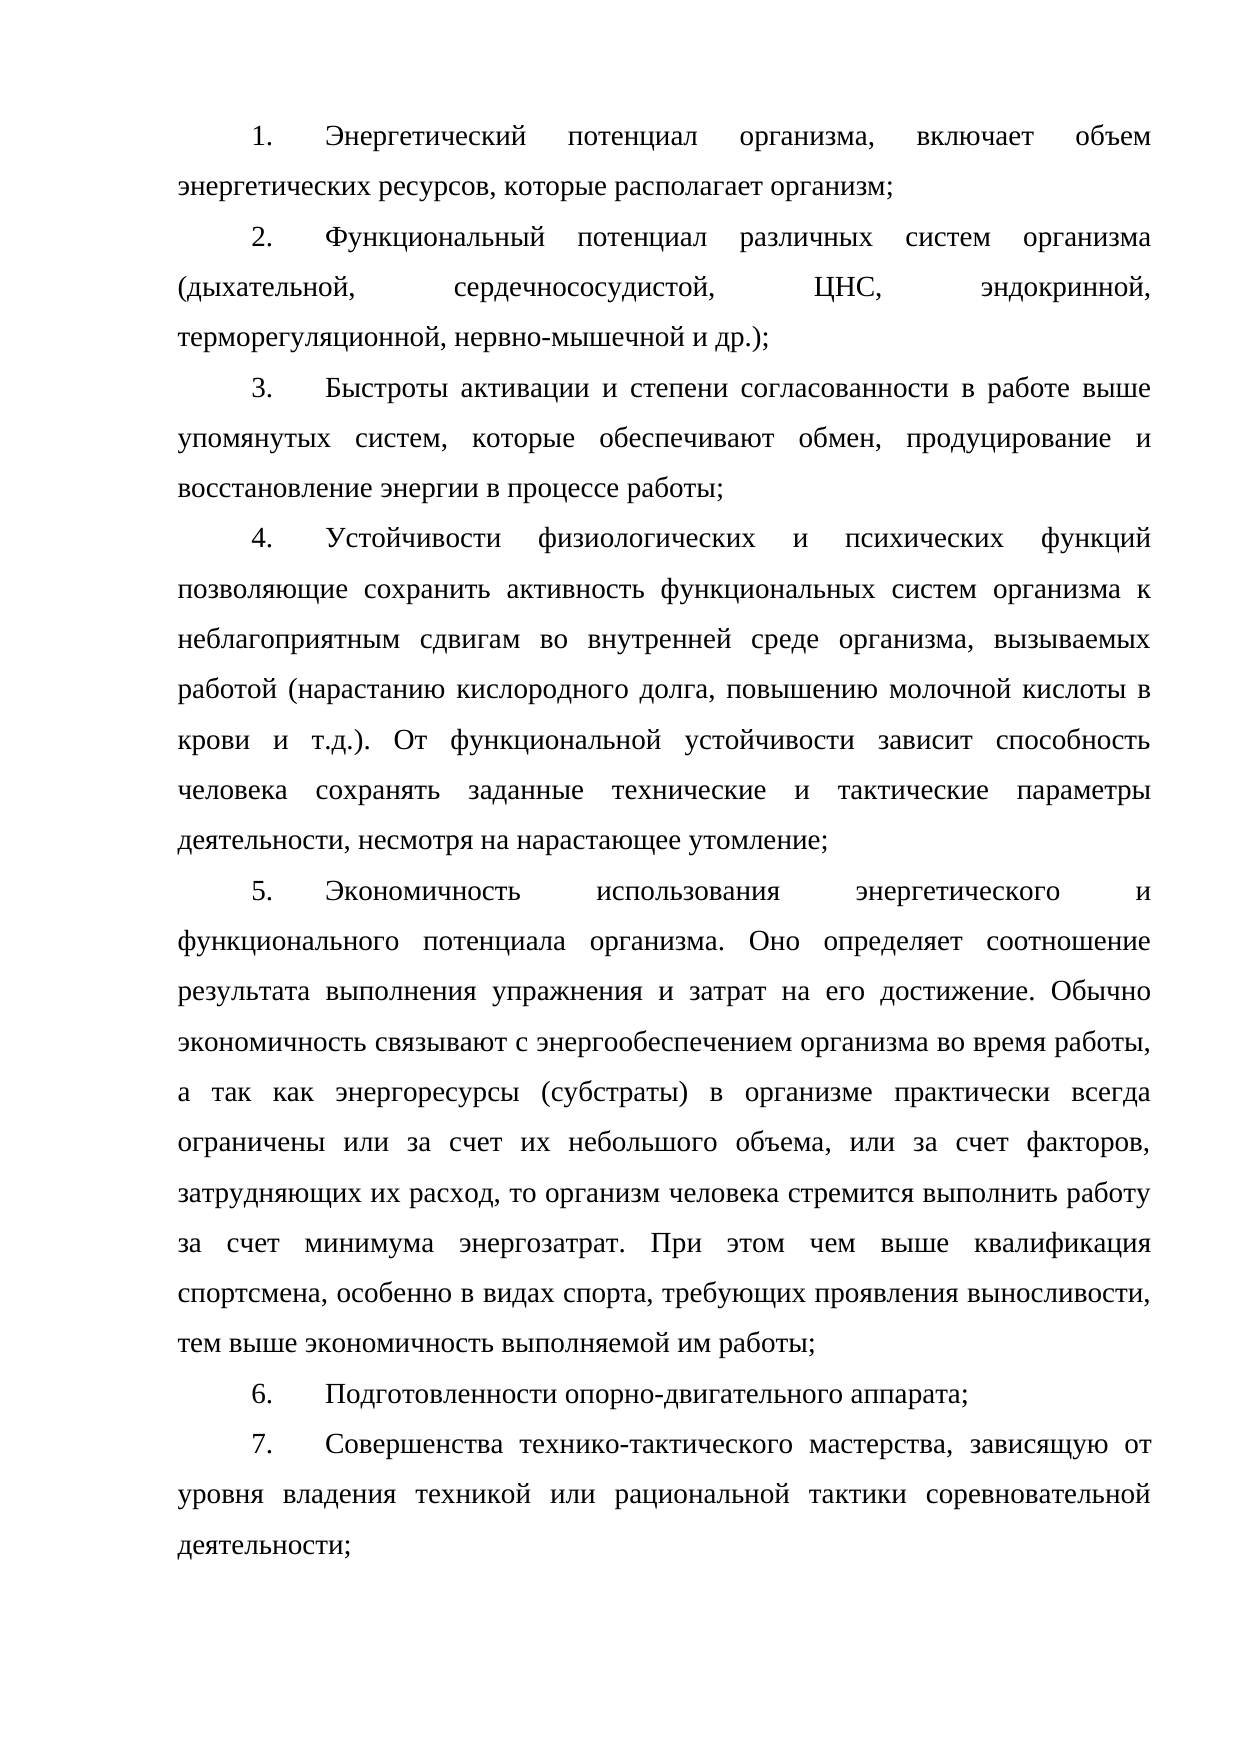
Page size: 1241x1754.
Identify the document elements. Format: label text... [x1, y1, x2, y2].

list Функциональный потенциал различных систем организма (дыхательной, сердечнососудистой, ЦНС, эндокринной, терморегуляционной, нервно-мышечной и др.); [177, 219, 1152, 353]
list Устойчивости физиологических и психических функций позволяющие сохранить активность функциональных систем организма к неблагоприятным сдвигам во внутренней среде организма, вызываемых работой (нарастанию кислородного долга, повышению молочной кислоты в крови и т.д.). От функциональной устойчивости зависит способность человека сохранять заданные технические и тактические параметры деятельности, несмотря на нарастающее утомление; [177, 521, 1152, 856]
list Быстроты активации и степени согласованности в работе выше упомянутых систем, которые обеспечивают обмен, продуцирование и восстановление энергии в процессе работы; [177, 370, 1152, 504]
list Экономичность использования энергетического и функционального потенциала организма. Оно определяет соотношение результата выполнения упражнения и затрат на его достижение. Обычно экономичность связывают с энергообеспечением организма во время работы, а так как энергоресурсы (субстраты) в организме практически всегда ограничены или за счет их небольшого объема, или за счет факторов, затрудняющих их расход, то организм человека стремится выполнить работу за счет минимума энергозатрат. При этом чем выше квалификация спортсмена, особенно в видах спорта, требующих проявления выносливости, тем выше экономичность выполняемой им работы; [177, 873, 1152, 1359]
list Энергетический потенциал организма, включает объем энергетических ресурсов, которые располагает организм; [177, 118, 1152, 202]
list Совершенства технико-тактического мастерства, зависящую от уровня владения техникой или рациональной тактики соревновательной деятельности; [177, 1426, 1152, 1560]
list Подготовленности опорно-двигательного аппарата; [177, 1376, 1152, 1409]
